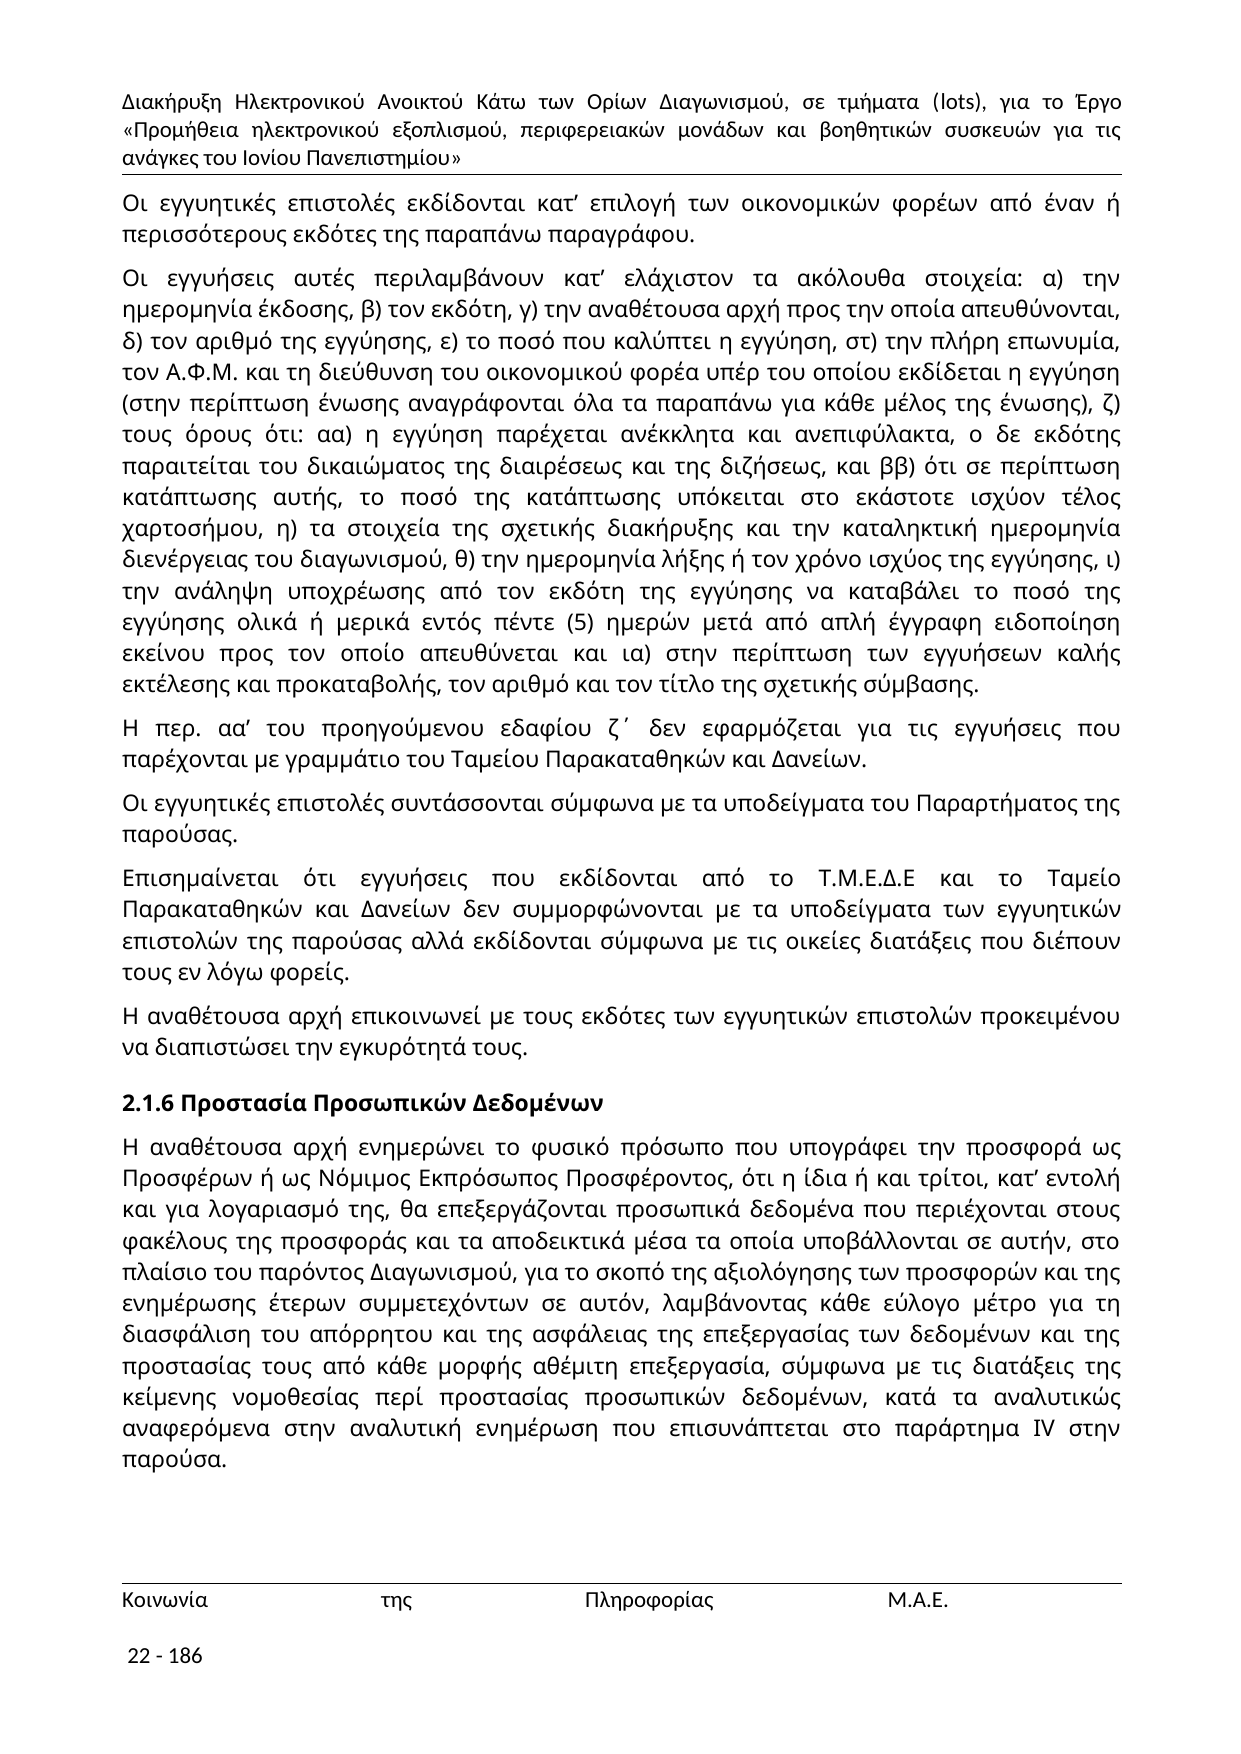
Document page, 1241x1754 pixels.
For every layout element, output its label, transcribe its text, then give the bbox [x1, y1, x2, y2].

subtitle 2.1.6 Προστασία Προσωπικών Δεδομένων [122, 1087, 1122, 1118]
text Επισημαίνεται ότι εγγυήσεις που εκδίδονται από το Τ.Μ.Ε.Δ.Ε και το Ταμείο Παρακαταθηκών και Δανείων δεν συμμορφώνονται με τα υποδείγματα των εγγυητικών επιστολών της παρούσας αλλά εκδίδονται σύμφωνα με τις οικείες διατάξεις που διέπουν τους εν λόγω φορείς. [122, 862, 1122, 987]
text Οι εγγυητικές επιστολές εκδίδονται κατ’ επιλογή των οικονομικών φορέων από έναν ή περισσότερους εκδότες της παραπάνω παραγράφου. [122, 187, 1122, 250]
text Η περ. αα’ του προηγούμενου εδαφίου ζ΄ δεν εφαρμόζεται για τις εγγυήσεις που παρέχονται με γραμμάτιο του Ταμείου Παρακαταθηκών και Δανείων. [122, 712, 1122, 775]
text Η αναθέτουσα αρχή ενημερώνει το φυσικό πρόσωπο που υπογράφει την προσφορά ως Προσφέρων ή ως Νόμιμος Εκπρόσωπος Προσφέροντος, ότι η ίδια ή και τρίτοι, κατ’ εντολή και για λογαριασμό της, θα επεξεργάζονται προσωπικά δεδομένα που περιέχονται στους φακέλους της προσφοράς και τα αποδεικτικά μέσα τα οποία υποβάλλονται σε αυτήν, στο πλαίσιο του παρόντος Διαγωνισμού, για το σκοπό της αξιολόγησης των προσφορών και της ενημέρωσης έτερων συμμετεχόντων σε αυτόν, λαμβάνοντας κάθε εύλογο μέτρο για τη διασφάλιση του απόρρητου και της ασφάλειας της επεξεργασίας των δεδομένων και της προστασίας τους από κάθε μορφής αθέμιτη επεξεργασία, σύμφωνα με τις διατάξεις της κείμενης νομοθεσίας περί προστασίας προσωπικών δεδομένων, κατά τα αναλυτικώς αναφερόμενα στην αναλυτική ενημέρωση που επισυνάπτεται στο παράρτημα IV στην παρούσα. [122, 1131, 1122, 1475]
text Η αναθέτουσα αρχή επικοινωνεί με τους εκδότες των εγγυητικών επιστολών προκειμένου να διαπιστώσει την εγκυρότητά τους. [122, 1000, 1122, 1062]
text Οι εγγυήσεις αυτές περιλαμβάνουν κατ’ ελάχιστον τα ακόλουθα στοιχεία: α) την ημερομηνία έκδοσης, β) τον εκδότη, γ) την αναθέτουσα αρχή προς την οποία απευθύνονται, δ) τον αριθμό της εγγύησης, ε) το ποσό που καλύπτει η εγγύηση, στ) την πλήρη επωνυμία, τον Α.Φ.Μ. και τη διεύθυνση του οικονομικού φορέα υπέρ του οποίου εκδίδεται η εγγύηση (στην περίπτωση ένωσης αναγράφονται όλα τα παραπάνω για κάθε μέλος της ένωσης), ζ) τους όρους ότι: αα) η εγγύηση παρέχεται ανέκκλητα και ανεπιφύλακτα, ο δε εκδότης παραιτείται του δικαιώματος της διαιρέσεως και της διζήσεως, και ββ) ότι σε περίπτωση κατάπτωσης αυτής, το ποσό της κατάπτωσης υπόκειται στο εκάστοτε ισχύον τέλος χαρτοσήμου, η) τα στοιχεία της σχετικής διακήρυξης και την καταληκτική ημερομηνία διενέργειας του διαγωνισμού, θ) την ημερομηνία λήξης ή τον χρόνο ισχύος της εγγύησης, ι) την ανάληψη υποχρέωσης από τον εκδότη της εγγύησης να καταβάλει το ποσό της εγγύησης ολικά ή μερικά εντός πέντε (5) ημερών μετά από απλή έγγραφη ειδοποίηση εκείνου προς τον οποίο απευθύνεται και ια) στην περίπτωση των εγγυήσεων καλής εκτέλεσης και προκαταβολής, τον αριθμό και τον τίτλο της σχετικής σύμβασης. [122, 262, 1122, 700]
text Οι εγγυητικές επιστολές συντάσσονται σύμφωνα με τα υποδείγματα του Παραρτήματος της παρούσας. [122, 787, 1122, 850]
